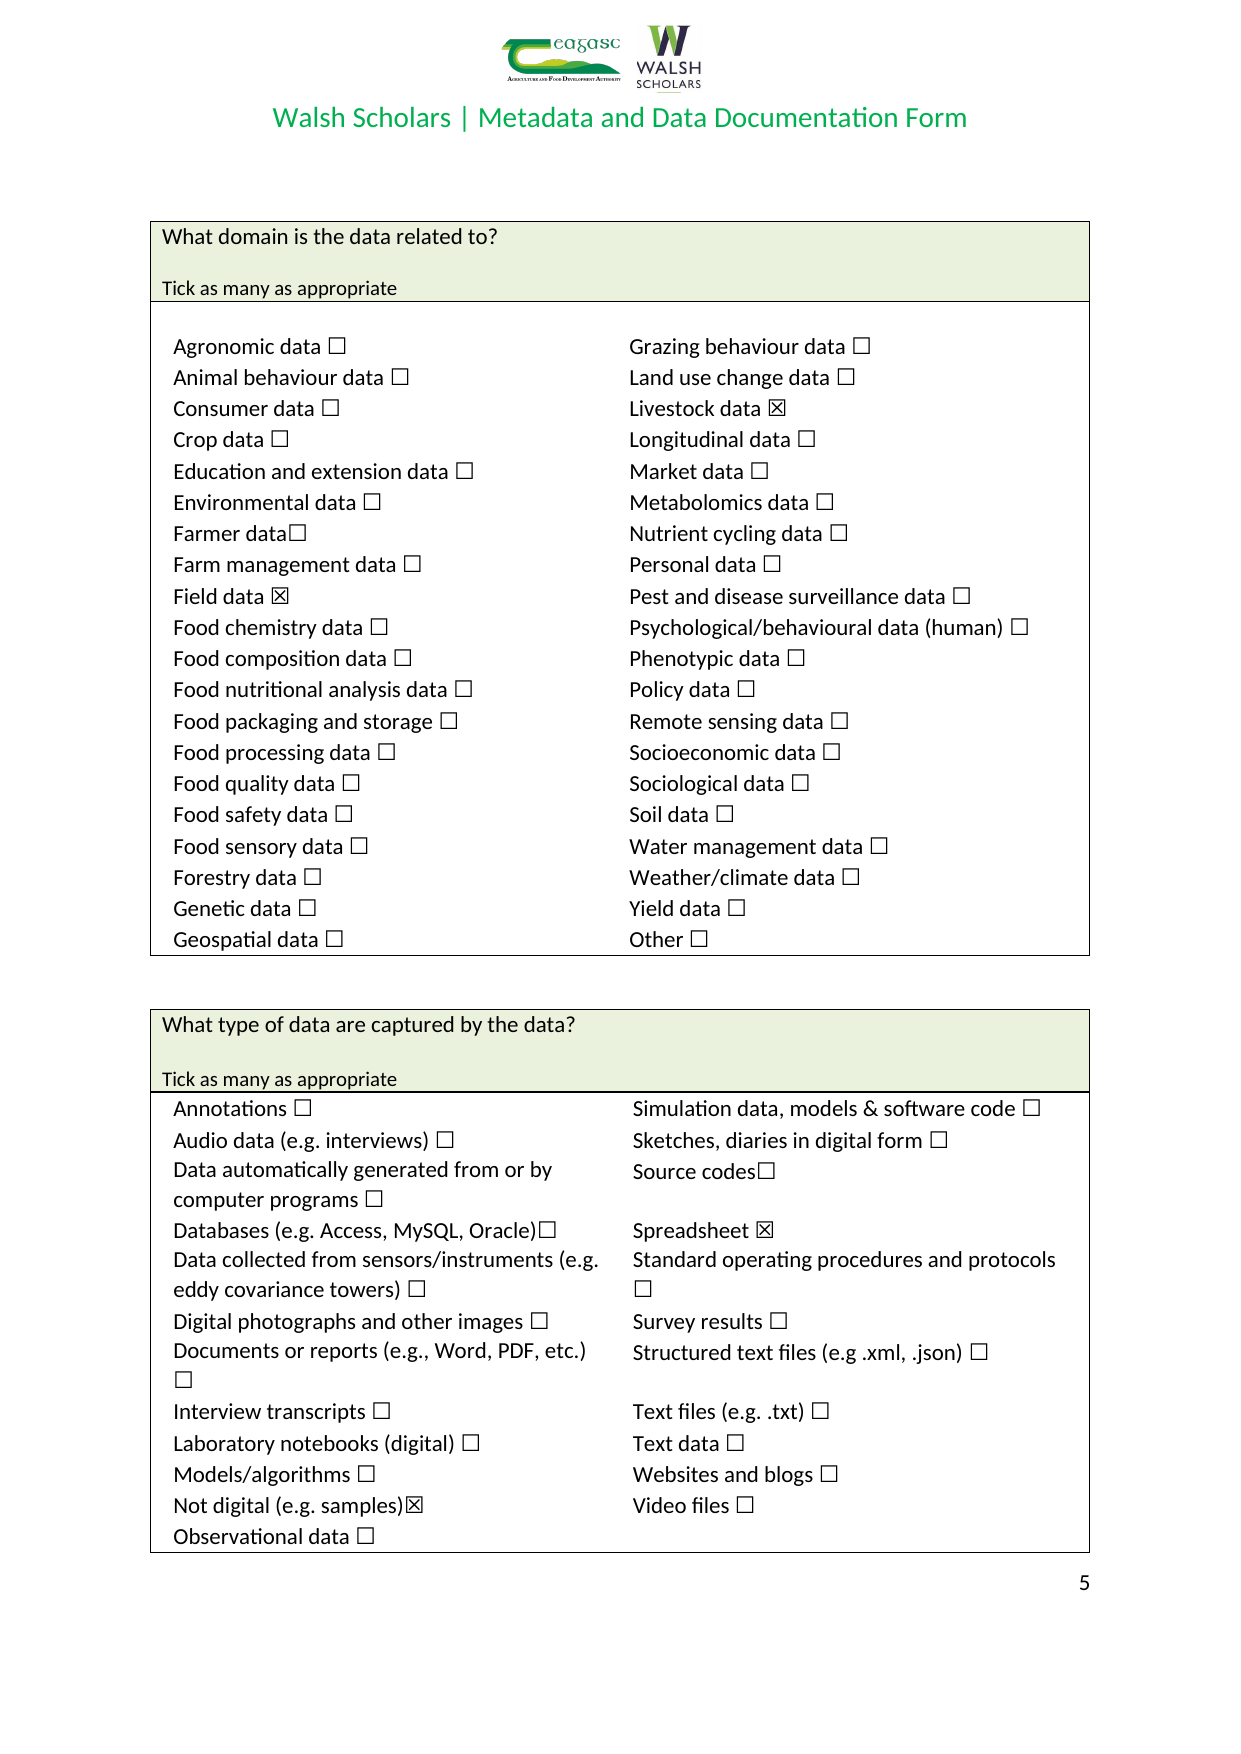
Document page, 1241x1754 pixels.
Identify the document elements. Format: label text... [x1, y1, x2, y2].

table_header What type of data are captured by the data? Tick as many as appropriate [151, 1010, 1089, 1091]
table_cell [151, 1093, 1089, 1552]
picture [501, 39, 621, 81]
picture [637, 25, 703, 93]
table_header What domain is the data related to? Tick as many as appropriate [151, 222, 1089, 301]
table_cell [151, 302, 1089, 955]
